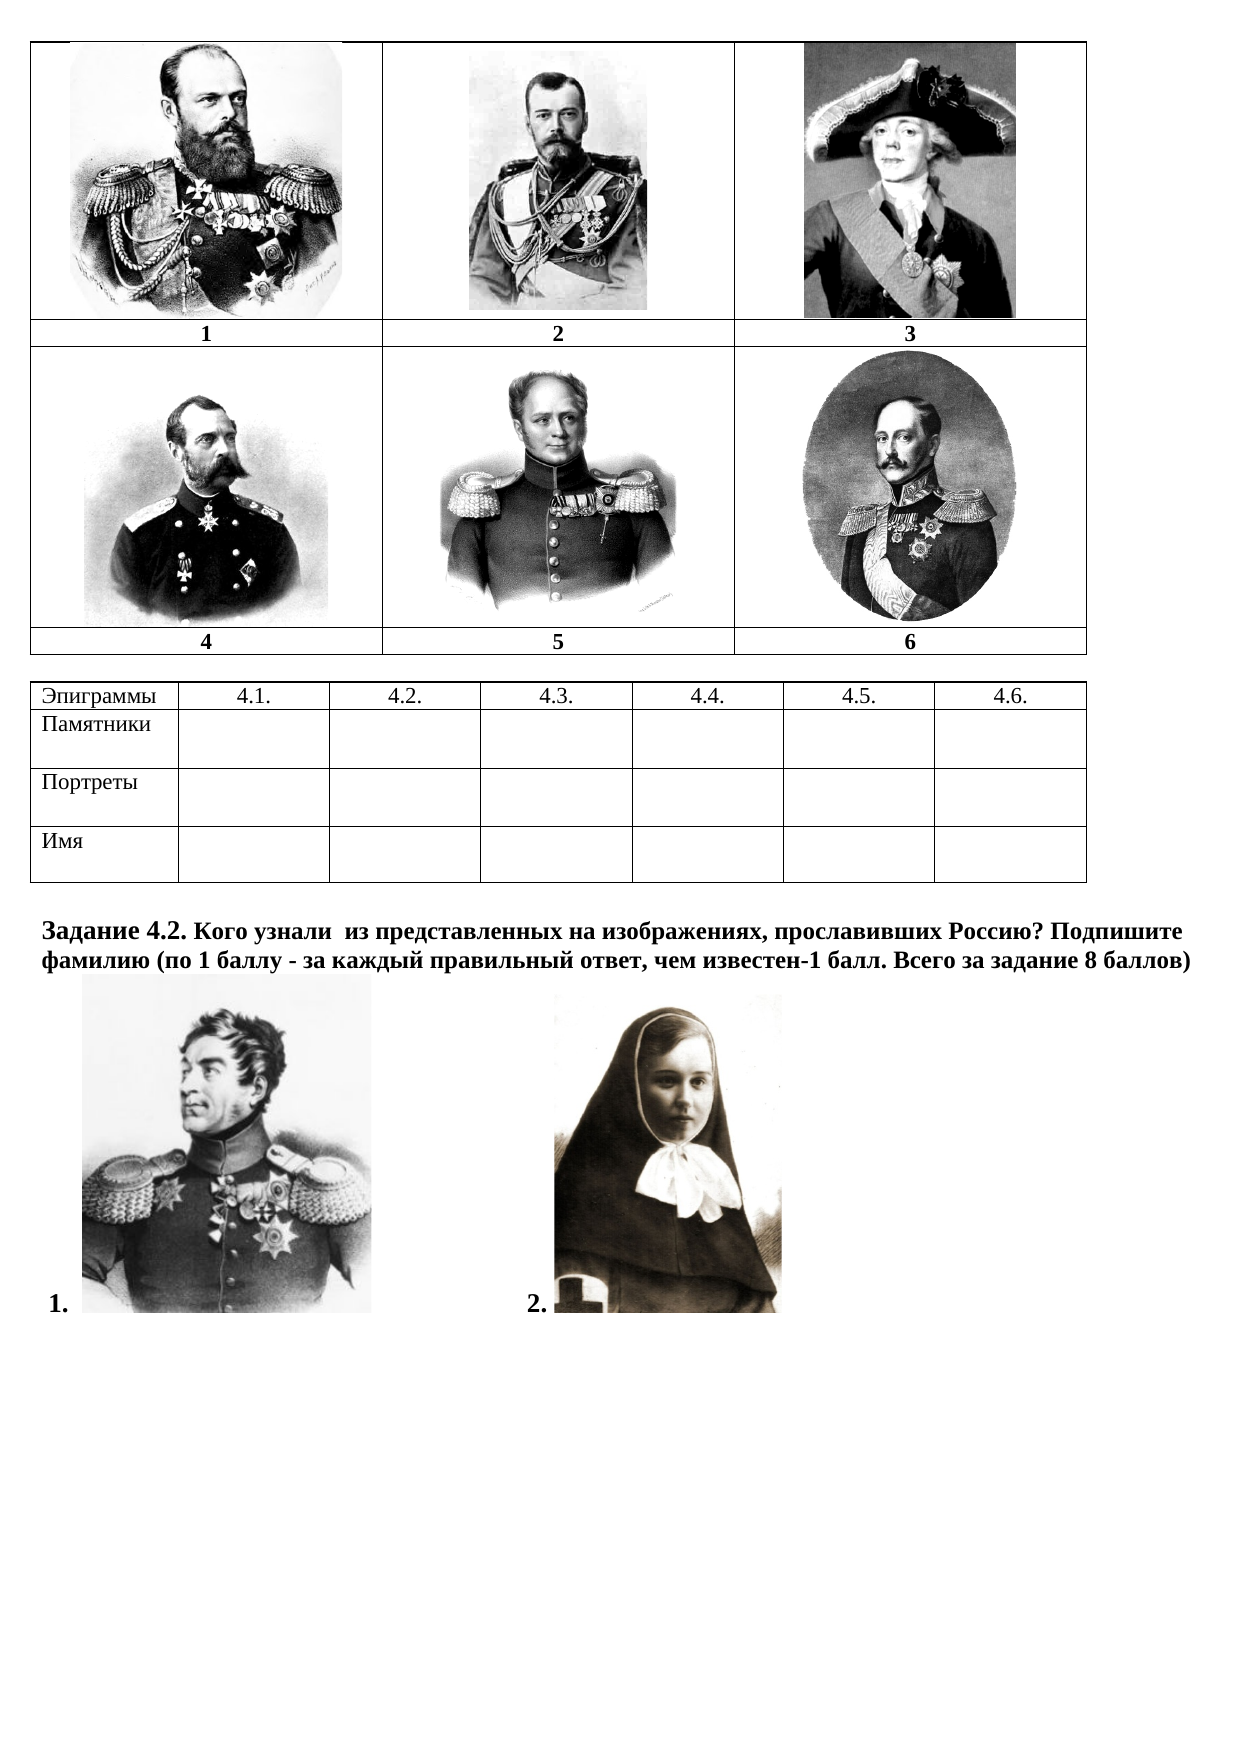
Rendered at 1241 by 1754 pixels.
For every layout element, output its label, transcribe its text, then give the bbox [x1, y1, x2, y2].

table_cell [784, 769, 934, 826]
table_cell [31, 347, 84, 627]
table_header [343, 43, 382, 319]
table_cell 5 [383, 628, 734, 654]
table_cell [329, 347, 382, 627]
table_cell [179, 769, 329, 826]
table_header 4.3. [481, 683, 632, 709]
table_cell [330, 827, 480, 882]
table_header Эпиграммы [31, 683, 178, 709]
table_header 4.5. [784, 683, 934, 709]
table_header [31, 43, 70, 319]
table_cell [935, 827, 1086, 882]
table_cell [179, 710, 329, 767]
table_cell [633, 827, 783, 882]
table_cell Портреты [31, 769, 178, 826]
picture [804, 43, 1016, 318]
table_cell [481, 710, 632, 767]
picture [799, 348, 1021, 626]
picture [469, 51, 648, 310]
table_cell [784, 827, 934, 882]
table_cell [383, 347, 734, 627]
table_cell 4 [31, 628, 382, 654]
table_cell [935, 769, 1086, 826]
table_header [735, 43, 1086, 319]
table_cell 3 [735, 320, 1086, 346]
picture [70, 42, 343, 319]
table_cell [481, 769, 632, 826]
table_header [383, 43, 734, 319]
table_header 4.2. [330, 683, 480, 709]
table_cell [633, 769, 783, 826]
table_cell [179, 827, 329, 882]
table_cell 2 [383, 320, 734, 346]
picture [82, 974, 372, 1313]
table_header 4.4. [633, 683, 783, 709]
picture [554, 983, 782, 1313]
picture [438, 356, 678, 617]
table_cell Имя [31, 827, 178, 882]
table_header 4.6. [935, 683, 1086, 709]
table_cell [633, 710, 783, 767]
table_cell Памятники [31, 710, 178, 767]
text Задание 4.2. Кого узнали из представленных на изображениях, прославивших Россию? Подпишите фамилию (по 1 баллу - за каждый правильный ответ, чем известен-1 балл. Всего за задание 8 баллов) [41, 914, 1199, 974]
table_cell [481, 827, 632, 882]
table_cell 1 [31, 320, 382, 346]
table_cell [935, 710, 1086, 767]
table_header 4.1. [179, 683, 329, 709]
table_cell [330, 769, 480, 826]
table_cell [784, 710, 934, 767]
table_cell [330, 710, 480, 767]
table_cell 6 [735, 628, 1086, 654]
table_cell [735, 347, 1086, 627]
